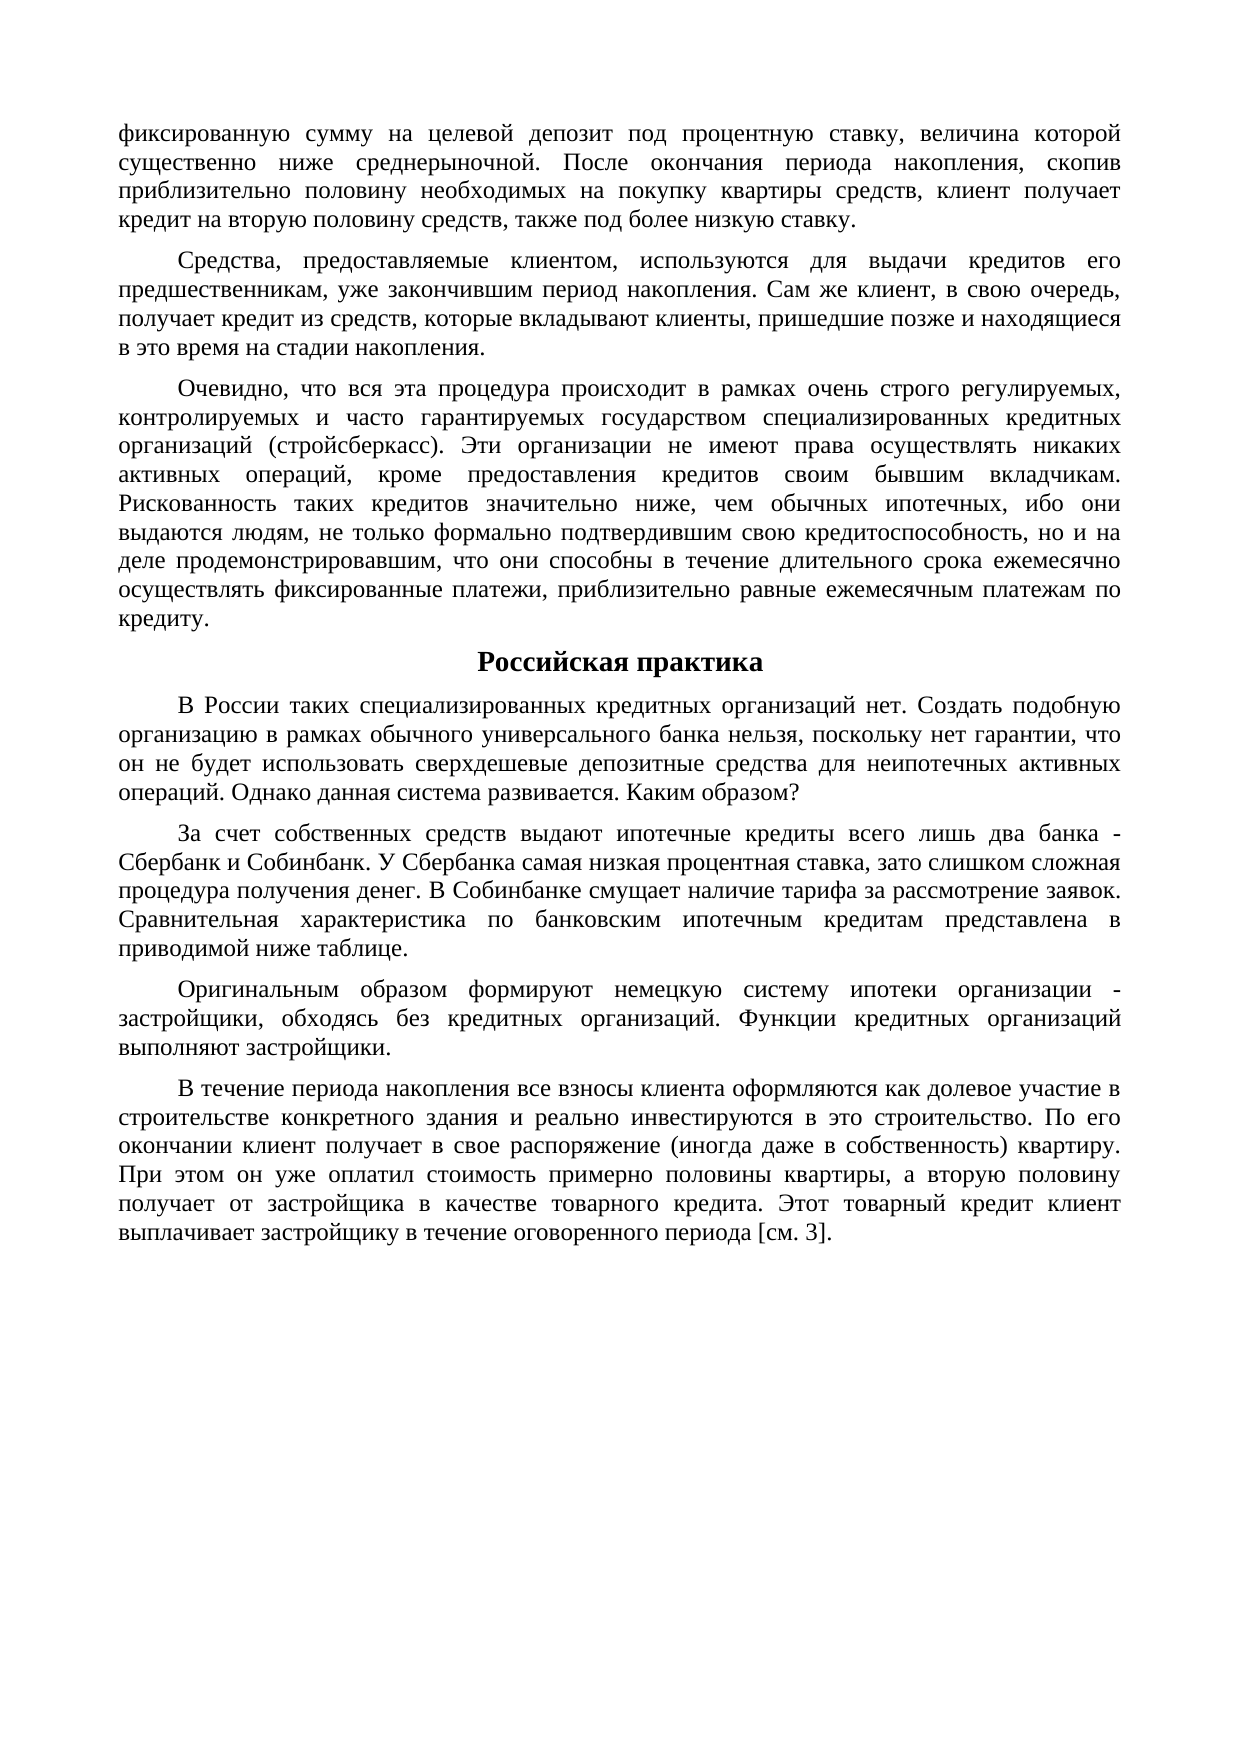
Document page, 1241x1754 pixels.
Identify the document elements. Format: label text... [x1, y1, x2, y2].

text Российская практика [118, 644, 1122, 678]
text В России таких специализированных кредитных организаций нет. Создать подобную организацию в рамках обычного универсального банка нельзя, поскольку нет гарантии, что он не будет использовать сверхдешевые депозитные средства для неипотечных активных операций. Однако данная система развивается. Каким образом? [118, 690, 1122, 805]
text В течение периода накопления все взносы клиента оформляются как долевое участие в строительстве конкретного здания и реально инвестируются в это строительство. По его окончании клиент получает в свое распоряжение (иногда даже в собственность) квартиру. При этом он уже оплатил стоимость примерно половины квартиры, а вторую половину получает от застройщика в качестве товарного кредита. Этот товарный кредит клиент выплачивает застройщику в течение оговоренного периода [см. 3]. [118, 1073, 1122, 1245]
text Средства, предоставляемые клиентом, используются для выдачи кредитов его предшественникам, уже закончившим период накопления. Сам же клиент, в свою очередь, получает кредит из средств, которые вкладывают клиенты, пришедшие позже и находящиеся в это время на стадии накопления. [118, 246, 1122, 361]
text За счет собственных средств выдают ипотечные кредиты всего лишь два банка - Сбербанк и Собинбанк. У Сбербанка самая низкая процентная ставка, зато слишком сложная процедура получения денег. В Собинбанке смущает наличие тарифа за рассмотрение заявок. Сравнительная характеристика по банковским ипотечным кредитам представлена в приводимой ниже таблице. [118, 818, 1122, 962]
text Оригинальным образом формируют немецкую систему ипотеки организации - застройщики, обходясь без кредитных организаций. Функции кредитных организаций выполняют застройщики. [118, 974, 1122, 1060]
text Очевидно, что вся эта процедура происходит в рамках очень строго регулируемых, контролируемых и часто гарантируемых государством специализированных кредитных организаций (стройсберкасс). Эти организации не имеют права осуществлять никаких активных операций, кроме предоставления кредитов своим бывшим вкладчикам. Рискованность таких кредитов значительно ниже, чем обычных ипотечных, ибо они выдаются людям, не только формально подтвердившим свою кредитоспособность, но и на деле продемонстрировавшим, что они способны в течение длительного срока ежемесячно осуществлять фиксированные платежи, приблизительно равные ежемесячным платежам по кредиту. [118, 373, 1122, 632]
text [118, 118, 1122, 233]
